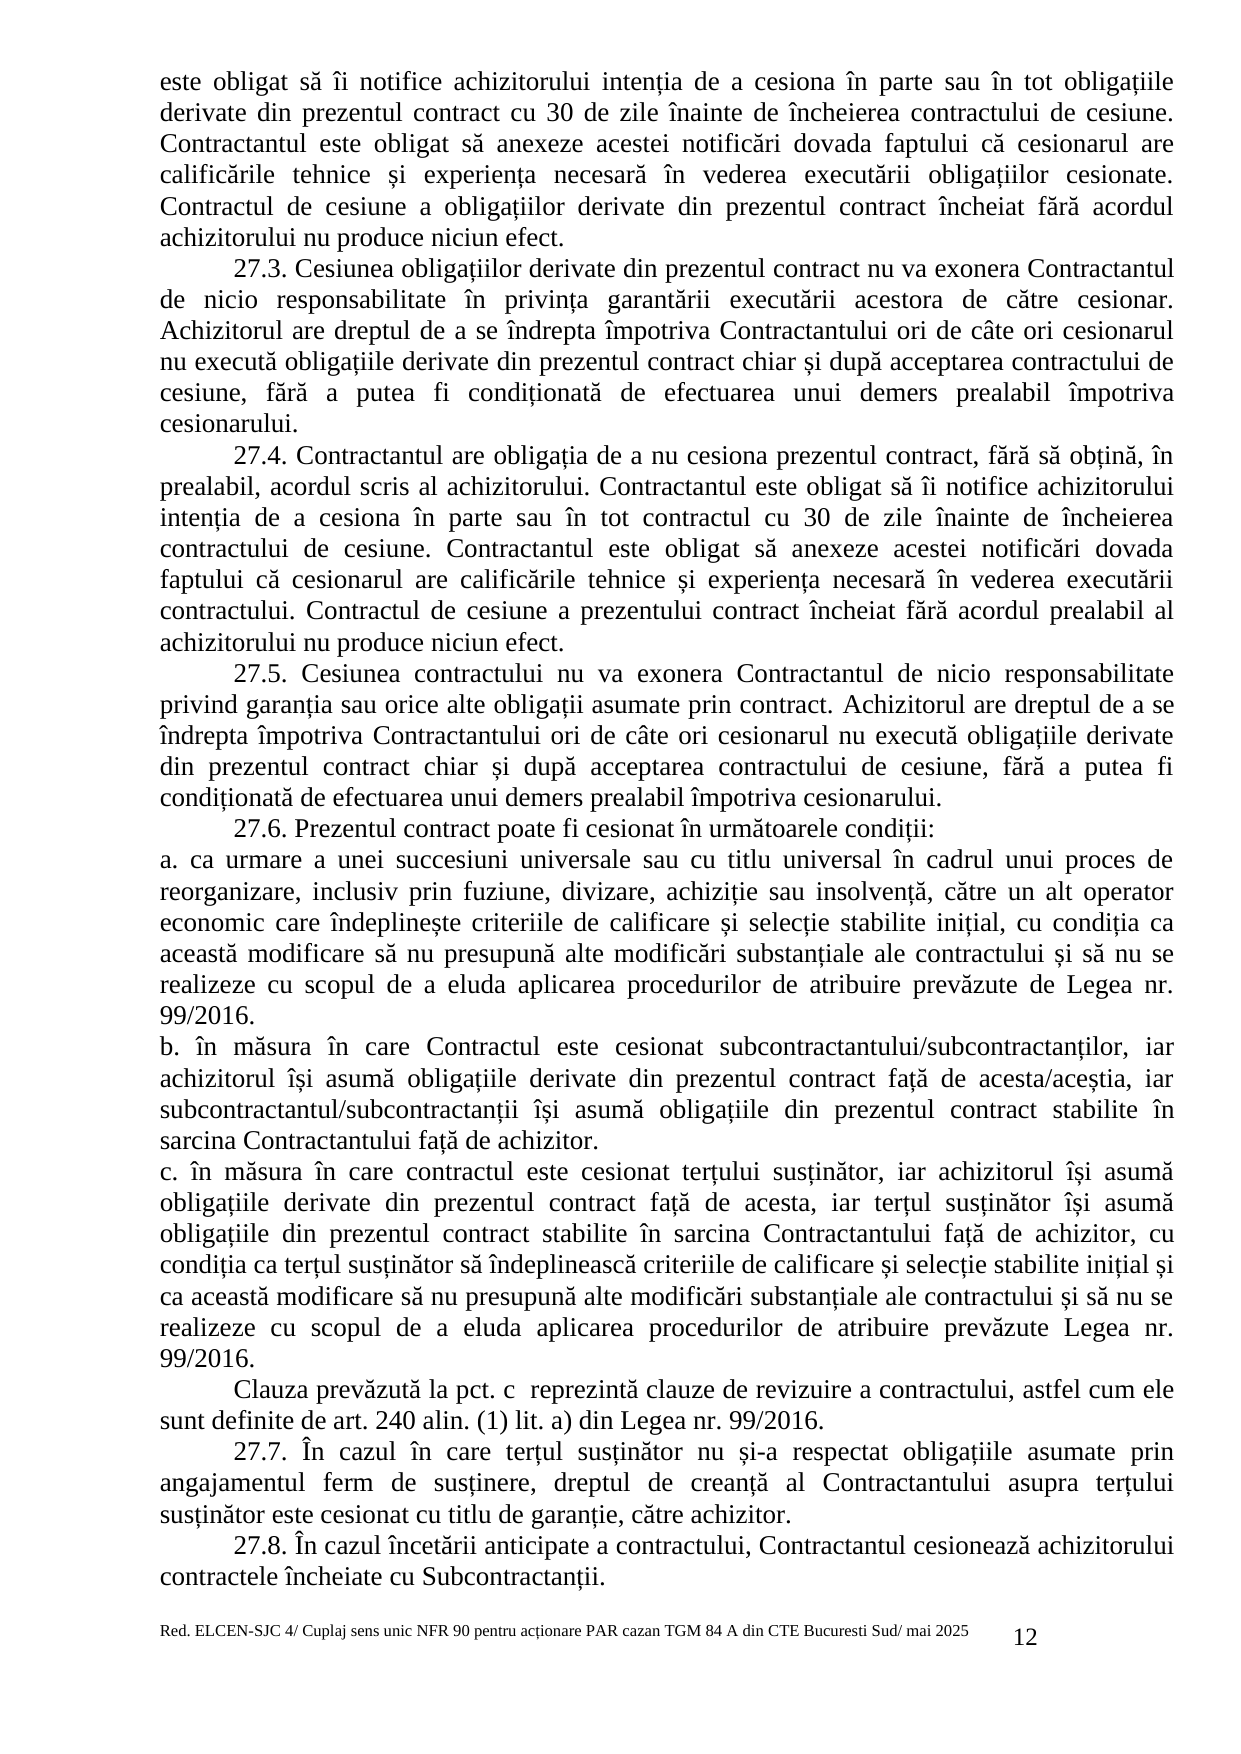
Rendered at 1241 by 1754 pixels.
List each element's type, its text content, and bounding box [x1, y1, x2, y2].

text b. în măsura în care Contractul este cesionat subcontractantului/subcontractanților, iar achizitorul își asumă obligațiile derivate din prezentul contract față de acesta/aceștia, iar subcontractantul/subcontractanții își asumă obligațiile din prezentul contract stabilite în sarcina Contractantului față de achizitor. [159, 1031, 1175, 1155]
text 27.3. Cesiunea obligațiilor derivate din prezentul contract nu va exonera Contractantul de nicio responsabilitate în privința garantării executării acestora de către cesionar. Achizitorul are dreptul de a se îndrepta împotriva Contractantului ori de câte ori cesionarul nu execută obligațiile derivate din prezentul contract chiar și după acceptarea contractului de cesiune, fără a putea fi condiționată de efectuarea unui demers prealabil împotriva cesionarului. [159, 252, 1175, 439]
text 27.4. Contractantul are obligația de a nu cesiona prezentul contract, fără să obțină, în prealabil, acordul scris al achizitorului. Contractantul este obligat să îi notifice achizitorului intenția de a cesiona în parte sau în tot contractul cu 30 de zile înainte de încheierea contractului de cesiune. Contractantul este obligat să anexeze acestei notificări dovada faptului că cesionarul are calificările tehnice și experiența necesară în vederea executării contractului. Contractul de cesiune a prezentului contract încheiat fără acordul prealabil al achizitorului nu produce niciun efect. [159, 439, 1175, 657]
text a. ca urmare a unei succesiuni universale sau cu titlu universal în cadrul unui proces de reorganizare, inclusiv prin fuziune, divizare, achiziție sau insolvență, către un alt operator economic care îndeplinește criteriile de calificare și selecție stabilite inițial, cu condiția ca această modificare să nu presupună alte modificări substanțiale ale contractului și să nu se realizeze cu scopul de a eluda aplicarea procedurilor de atribuire prevăzute de Legea nr. 99/2016. [159, 844, 1175, 1031]
text Clauza prevăzută la pct. c reprezintă clauze de revizuire a contractului, astfel cum ele sunt definite de art. 240 alin. (1) lit. a) din Legea nr. 99/2016. [159, 1373, 1175, 1435]
text c. în măsura în care contractul este cesionat terțului susținător, iar achizitorul își asumă obligațiile derivate din prezentul contract față de acesta, iar terțul susținător își asumă obligațiile din prezentul contract stabilite în sarcina Contractantului față de achizitor, cu condiția ca terțul susținător să îndeplinească criteriile de calificare și selecție stabilite inițial și ca această modificare să nu presupună alte modificări substanțiale ale contractului și să nu se realizeze cu scopul de a eluda aplicarea procedurilor de atribuire prevăzute Legea nr. 99/2016. [159, 1155, 1175, 1373]
text 27.7. În cazul în care terțul susținător nu și-a respectat obligațiile asumate prin angajamentul ferm de susținere, dreptul de creanță al Contractantului asupra terțului susținător este cesionat cu titlu de garanție, către achizitor. [159, 1435, 1175, 1529]
text 27.8. În cazul încetării anticipate a contractului, Contractantul cesionează achizitorului contractele încheiate cu Subcontractanții. [159, 1529, 1175, 1591]
text 27.6. Prezentul contract poate fi cesionat în următoarele condiții: [159, 812, 1175, 844]
text 27.5. Cesiunea contractului nu va exonera Contractantul de nicio responsabilitate privind garanția sau orice alte obligații asumate prin contract. Achizitorul are dreptul de a se îndrepta împotriva Contractantului ori de câte ori cesionarul nu execută obligațiile derivate din prezentul contract chiar și după acceptarea contractului de cesiune, fără a putea fi condiționată de efectuarea unui demers prealabil împotriva cesionarului. [159, 657, 1175, 812]
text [159, 65, 1175, 252]
